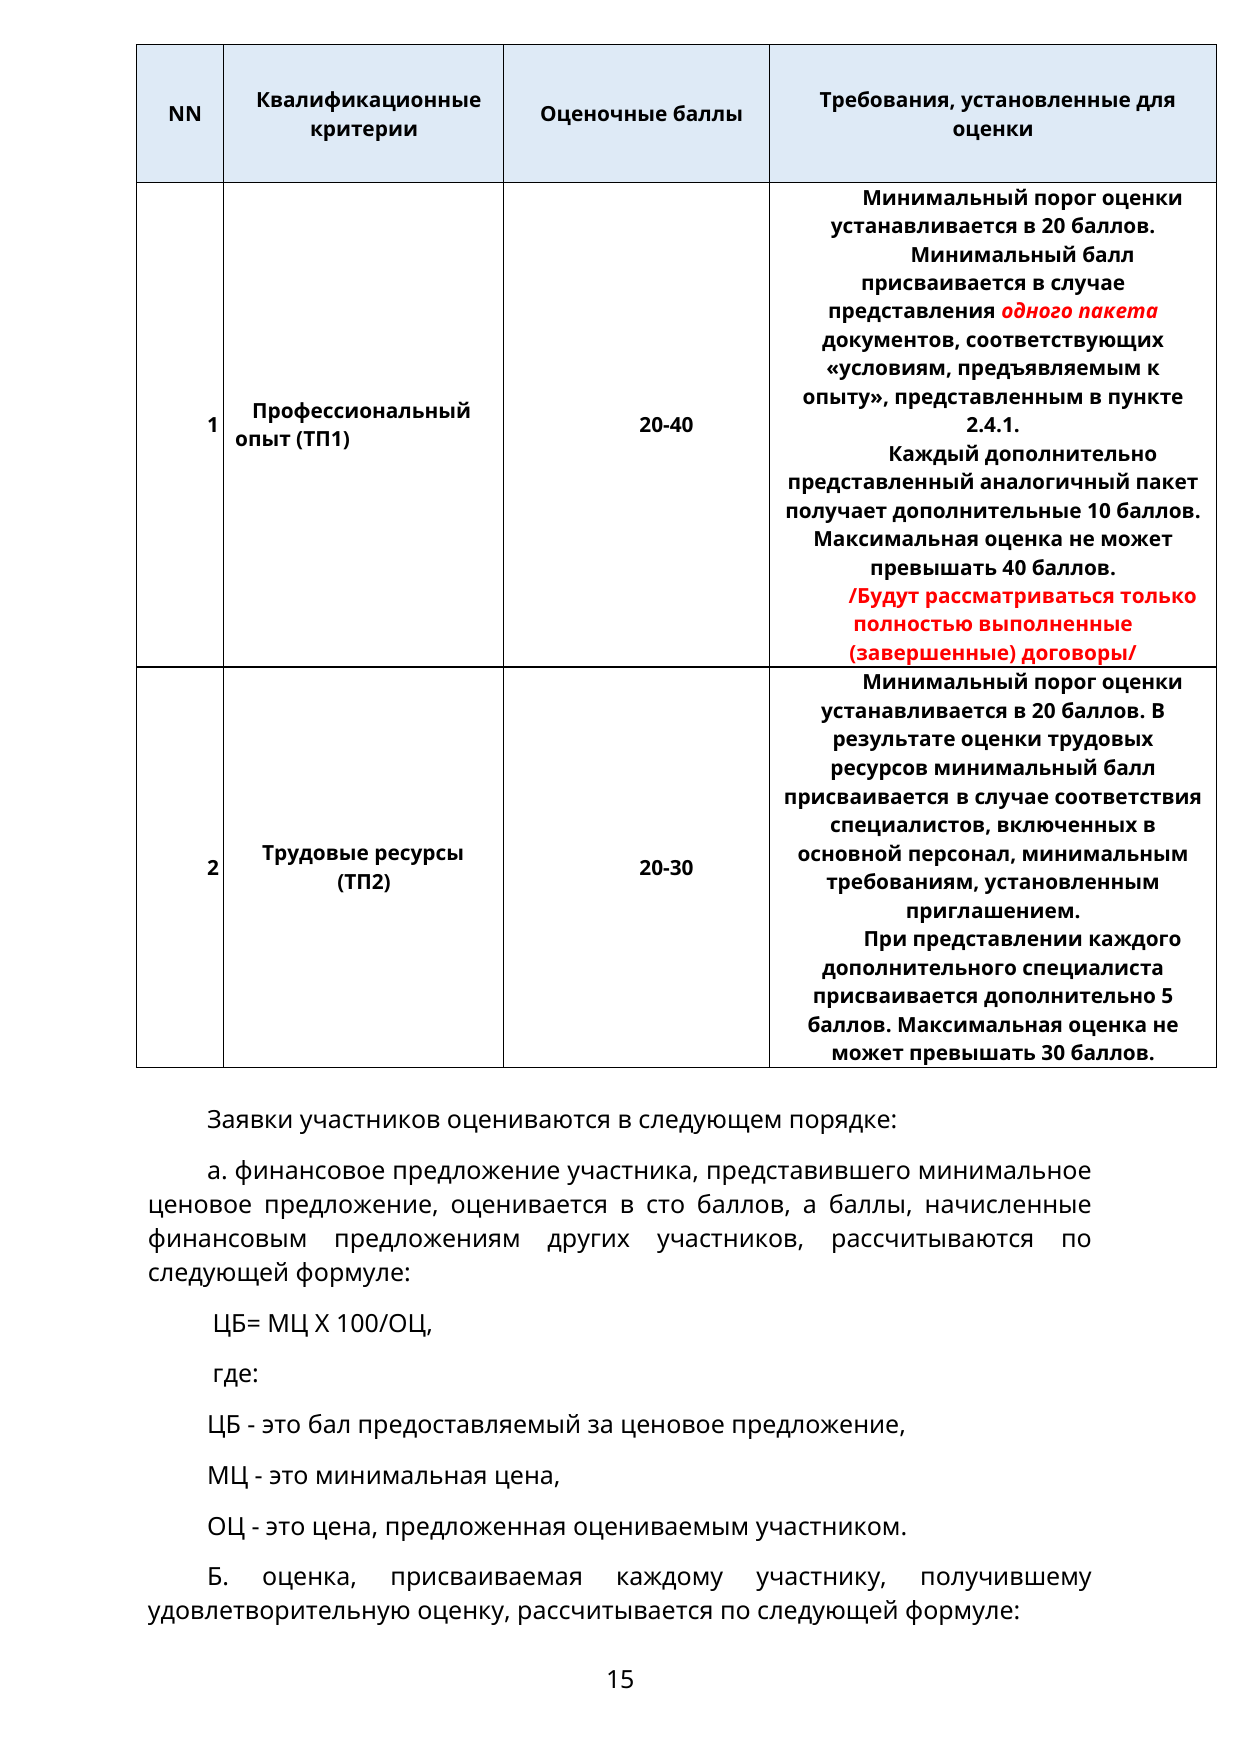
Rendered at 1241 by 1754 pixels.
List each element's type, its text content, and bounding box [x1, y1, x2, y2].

table_cell 1 [137, 183, 223, 666]
text МЦ - это минимальная цена, [148, 1457, 1092, 1492]
table_cell 2 [137, 668, 223, 1067]
text Заявки участников оцениваются в следующем порядке: [148, 1102, 1092, 1136]
text ЦБ - это бал предоставляемый за ценовое предложение, [148, 1407, 1092, 1441]
table_cell 20-40 [504, 183, 769, 666]
text Б. оценка, присваиваемая каждому участнику, получившему удовлетворительную оценку, рассчитывается по следующей формуле: [148, 1559, 1092, 1627]
text а. финансовое предложение участника, представившего минимальное ценовое предложение, оценивается в сто баллов, а баллы, начисленные финансовым предложениям других участников, рассчитываются по следующей формуле: [148, 1152, 1092, 1289]
table_cell Минимальный порог оценки устанавливается в 20 баллов. Минимальный балл присваивается в случае представления одного пакета документов, соответствующих «условиям, предъявляемым к опыту», представленным в пункте 2.4.1. Каждый дополнительно представленный аналогичный пакет получает дополнительные 10 баллов. Максимальная оценка не может превышать 40 баллов. /Будут рассматриваться только полностью выполненные (завершенные) договоры/ [770, 183, 1216, 666]
table_cell 20-30 [504, 668, 769, 1067]
table_cell Профессиональный опыт (ТП1) [224, 183, 503, 666]
table_cell Трудовые ресурсы (ТП2) [224, 668, 503, 1067]
table_header Квалификационные критерии [224, 45, 503, 182]
table_header Требования, установленные для оценки [770, 45, 1216, 182]
table_cell Минимальный порог оценки устанавливается в 20 баллов. В результате оценки трудовых ресурсов минимальный балл присваивается в случае соответствия специалистов, включенных в основной персонал, минимальным требованиям, установленным приглашением. При представлении каждого дополнительного специалиста присваивается дополнительно 5 баллов. Максимальная оценка не может превышать 30 баллов. [770, 668, 1216, 1067]
text где: [148, 1356, 1092, 1390]
text ЦБ= МЦ X 100/ОЦ, [148, 1305, 1092, 1339]
text ОЦ - это цена, предложенная оцениваемым участником. [148, 1508, 1092, 1542]
table_header Оценочные баллы [504, 45, 769, 182]
table_header NN [137, 45, 223, 182]
